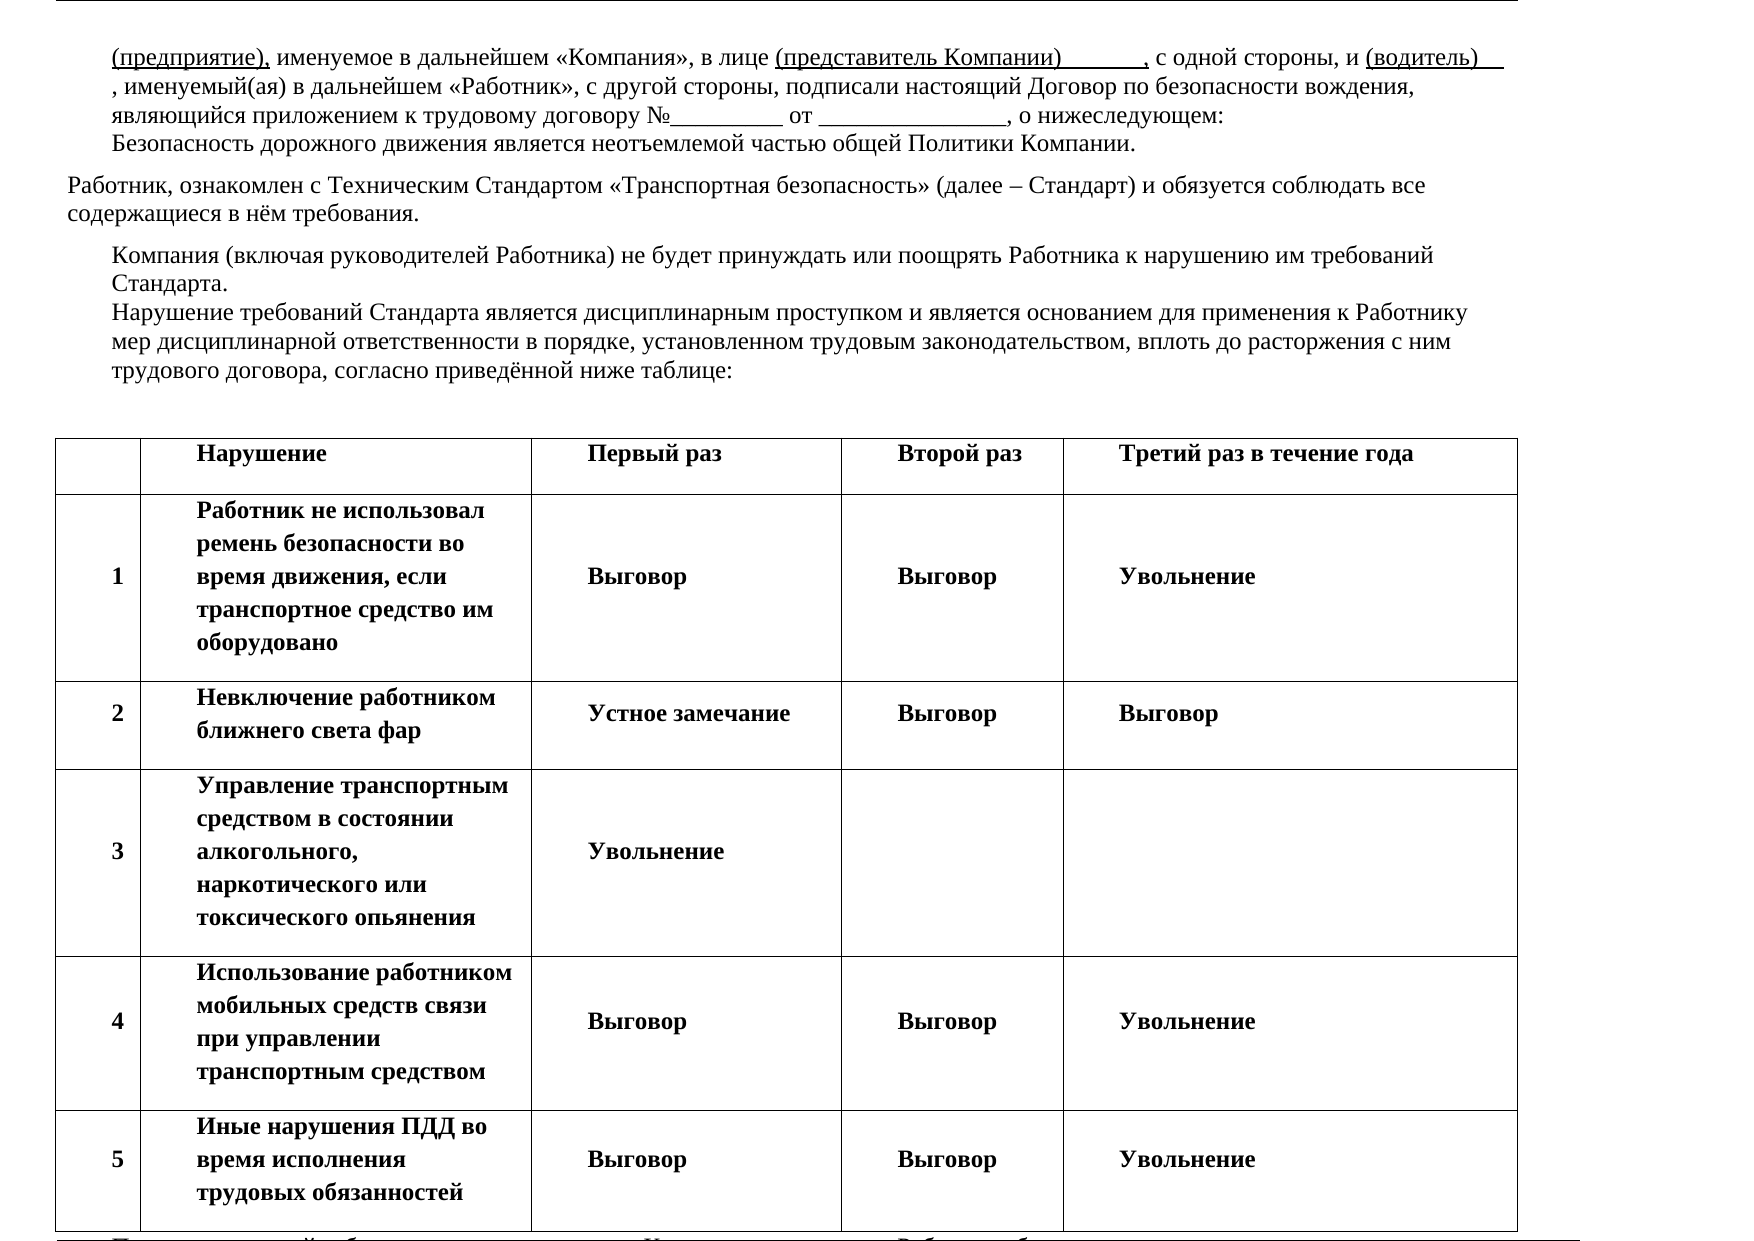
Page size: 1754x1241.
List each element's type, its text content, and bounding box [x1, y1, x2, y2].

table_cell Увольнение [532, 770, 841, 956]
table_header (предприятие), именуемое в дальнейшем «Компания», в лице (представитель Компании) , с одной стороны, и (водитель) , именуемый(ая) в дальнейшем «Работник», с другой стороны, подписали настоящий Договор по безопасности вождения, являющийся приложением к трудовому договору №_________ от _______________, о нижеследующем: Безопасность дорожного движения является неотъемлемой частью общей Политики Компании. Работник, ознакомлен с Техническим Стандартом «Транспортная безопасность» (далее – Стандарт) и обязуется соблюдать все содержащиеся в нём требования. [56, 1, 1517, 240]
table_cell 2 [56, 682, 140, 769]
table_cell Невключение работником ближнего света фар [141, 682, 531, 769]
table_cell 3 [56, 770, 140, 956]
table_cell Выговор [532, 495, 841, 681]
table_cell Иные нарушения ПДД во время исполнения трудовых обязанностей [141, 1111, 531, 1231]
table_cell 5 [56, 1111, 140, 1231]
table_cell 1 [56, 495, 140, 681]
table_cell Выговор [842, 495, 1063, 681]
table_cell Выговор [532, 957, 841, 1110]
table_cell [842, 770, 1063, 956]
table_cell Работник не использовал ремень безопасности во время движения, если транспортное средство им оборудовано [141, 495, 531, 681]
table_cell 4 [56, 957, 140, 1110]
table_cell Управление транспортным средством в состоянии алкогольного, наркотического или токсического опьянения [141, 770, 531, 956]
table_cell Третий раз в течение года [1064, 439, 1517, 494]
table_cell Выговор [842, 682, 1063, 769]
table_cell Первый раз [532, 439, 841, 494]
table_cell Устное замечание [532, 682, 841, 769]
table_cell Второй раз [842, 439, 1063, 494]
table_cell [56, 439, 140, 494]
table_cell Выговор [1064, 682, 1517, 769]
table_cell Выговор [842, 1111, 1063, 1231]
table_cell Использование работником мобильных средств связи при управлении транспортным средством [141, 957, 531, 1110]
table_cell Увольнение [1064, 495, 1517, 681]
table_cell [1064, 770, 1517, 956]
table_cell Компания (включая руководителей Работника) не будет принуждать или поощрять Работника к нарушению им требований Стандарта. Нарушение требований Стандарта является дисциплинарным проступком и является основанием для применения к Работнику мер дисциплинарной ответственности в порядке, установленном трудовым законодательством, вплоть до расторжения с ним трудового договора, согласно приведённой ниже таблице: [56, 240, 1517, 437]
table_cell Выговор [532, 1111, 841, 1231]
table_cell Увольнение [1064, 1111, 1517, 1231]
table_cell Увольнение [1064, 957, 1517, 1110]
table_cell Выговор [842, 957, 1063, 1110]
table_cell Нарушение [141, 439, 531, 494]
